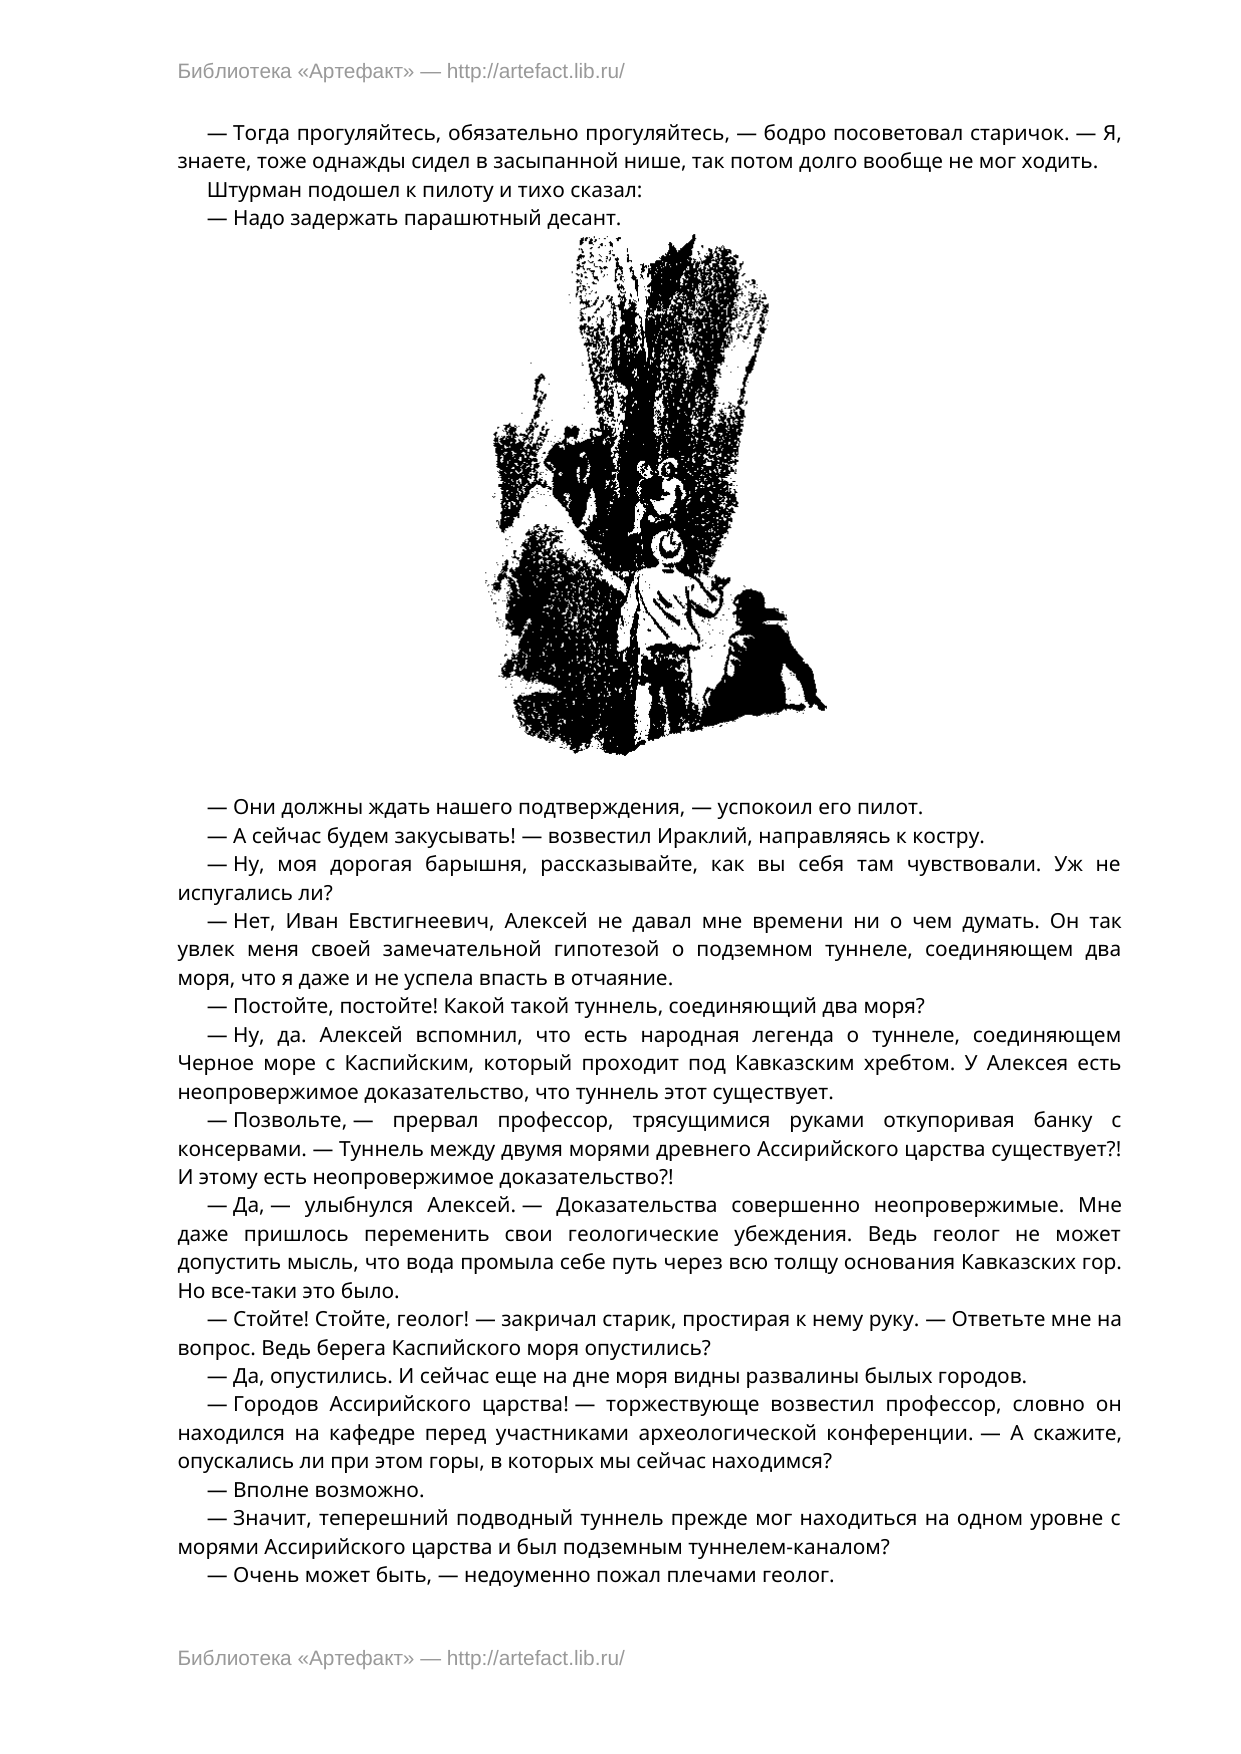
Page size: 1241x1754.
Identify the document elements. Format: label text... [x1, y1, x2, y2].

text — Да, опустились. И сейчас еще на дне моря видны развалины былых городов. [177, 1361, 1122, 1389]
text — Очень может быть, — недоуменно пожал плечами геолог. [177, 1560, 1122, 1589]
text — Значит, теперешний подводный туннель прежде мог находиться на одном уровне с морями Ассирийского царства и был подземным туннелем-каналом? [177, 1503, 1122, 1560]
text — Надо задержать парашютный десант. [177, 203, 1122, 232]
text — Городов Ассирийского царства! — торжествующе возвестил профессор, словно он находился на кафедре перед участниками археологической конференции. — А скажите, опускались ли при этом горы, в которых мы сейчас находимся? [177, 1389, 1122, 1475]
text — Тогда прогуляйтесь, обязательно прогуляйтесь, — бодро посоветовал старичок. — Я, знаете, тоже однажды сидел в засыпанной нише, так потом долго вообще не мог ходить. [177, 118, 1122, 175]
text — А сейчас будем закусывать! — возвестил Ираклий, направляясь к костру. [177, 821, 1122, 849]
text — Ну, моя дорогая барышня, рассказывайте, как вы себя там чувствовали. Уж не испугались ли? [177, 849, 1122, 906]
text — Постойте, постойте! Какой такой туннель, соединяющий два моря? [177, 991, 1122, 1020]
text — Нет, Иван Евстигнеевич, Алексей не давал мне времени ни о чем думать. Он так увлек меня своей замечательной гипотезой о подземном туннеле, соединяющем два моря, что я даже и не успела впасть в отчаяние. [177, 906, 1122, 991]
text — Они должны ждать нашего подтверждения, — успокоил его пилот. [177, 792, 1122, 821]
text — Ну, да. Алексей вспомнил, что есть народная легенда о туннеле, соединяющем Черное море с Каспийским, который проходит под Кавказским хребтом. У Алексея есть неопровержимое доказательство, что туннель этот существует. [177, 1020, 1122, 1105]
text — Стойте! Стойте, геолог! — закричал старик, простирая к нему руку. — Ответьте мне на вопрос. Ведь берега Каспийского моря опустились? [177, 1304, 1122, 1361]
text — Позвольте, — прервал профессор, трясущимися руками откупоривая банку с консервами. — Туннель между двумя морями древнего Ассирийского царства существует?! И этому есть неопровержимое доказательство?! [177, 1105, 1122, 1191]
text — Вполне возможно. [177, 1475, 1122, 1503]
picture [464, 231, 836, 759]
text Штурман подошел к пилоту и тихо сказал: [177, 175, 1122, 203]
text — Да, — улыбнулся Алексей. — Доказательства совершенно неопровержимые. Мне даже пришлось переменить свои геологические убеждения. Ведь геолог не может допустить мысль, что вода промыла себе путь через всю толщу основания Кавказских гор. Но все-таки это было. [177, 1191, 1122, 1304]
